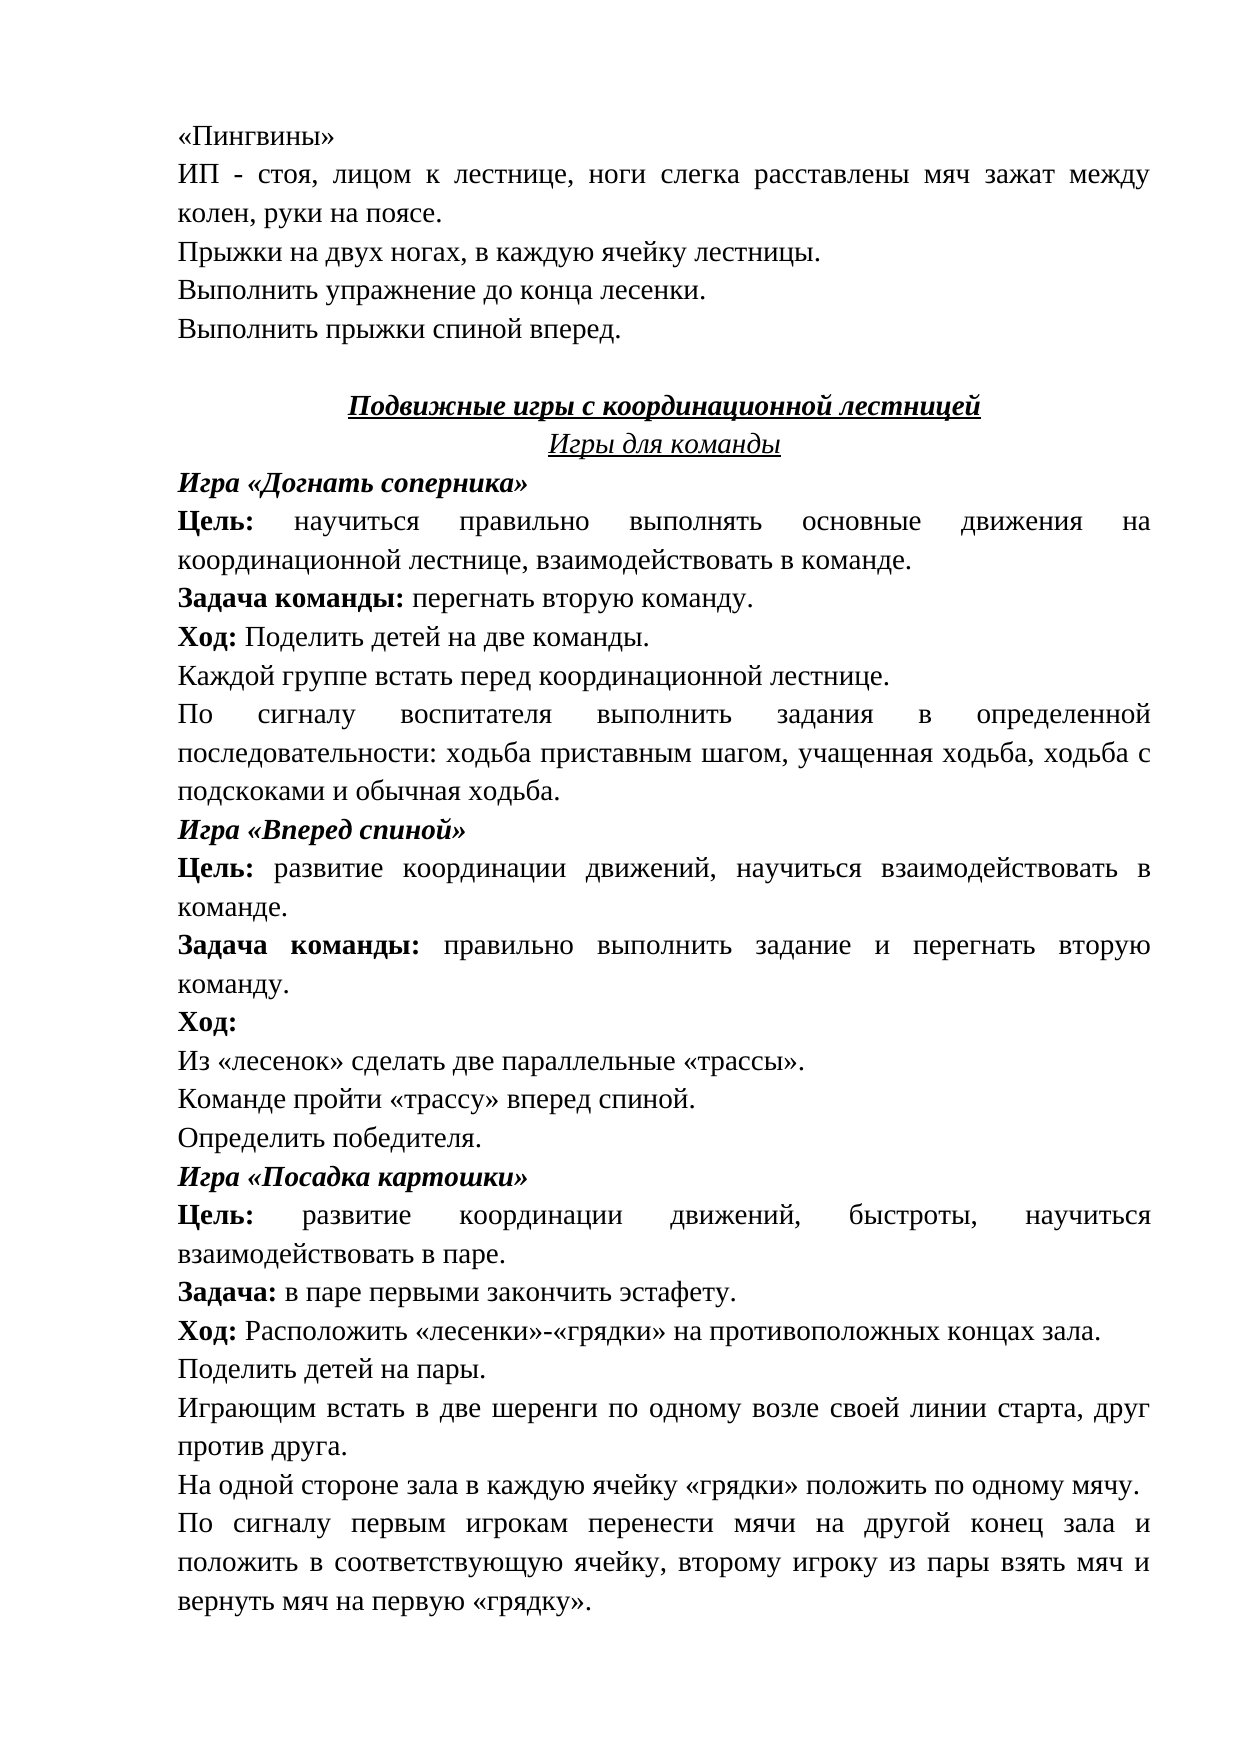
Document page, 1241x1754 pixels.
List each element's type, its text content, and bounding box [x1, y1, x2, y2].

text Ход: Поделить детей на две команды. [177, 619, 1152, 653]
text Поделить детей на пары. [177, 1351, 1152, 1385]
text Определить победителя. [177, 1120, 1152, 1154]
text Ход: [177, 1004, 1152, 1038]
text На одной стороне зала в каждую ячейку «грядки» положить по одному мячу. [177, 1467, 1152, 1501]
text Выполнить упражнение до конца лесенки. [177, 272, 1152, 306]
text Цель: научиться правильно выполнять основные движения на координационной лестнице, взаимодействовать в команде. [177, 503, 1152, 576]
text Каждой группе встать перед координационной лестнице. [177, 658, 1152, 691]
text Играющим встать в две шеренги по одному возле своей линии старта, друг против друга. [177, 1390, 1152, 1462]
text Задача команды: перегнать вторую команду. [177, 581, 1152, 614]
text ИП - стоя, лицом к лестнице, ноги слегка расставлены мяч зажат между колен, руки на поясе. [177, 157, 1152, 229]
text Прыжки на двух ногах, в каждую ячейку лестницы. [177, 234, 1152, 267]
text Игра «Посадка картошки» [177, 1159, 1152, 1192]
text Команде пройти «трассу» вперед спиной. [177, 1082, 1152, 1115]
text «Пингвины» [177, 118, 1152, 152]
text Цель: развитие координации движений, быстроты, научиться взаимодействовать в паре. [177, 1197, 1152, 1269]
text Подвижные игры с координационной лестницей [177, 388, 1152, 421]
text Задача команды: правильно выполнить задание и перегнать вторую команду. [177, 927, 1152, 999]
text Задача: в паре первыми закончить эстафету. [177, 1274, 1152, 1308]
text По сигналу первым игрокам перенести мячи на другой конец зала и положить в соответствующую ячейку, второму игроку из пары взять мяч и вернуть мяч на первую «грядку». [177, 1506, 1152, 1616]
text Игра «Догнать соперника» [177, 465, 1152, 498]
text Из «лесенок» сделать две параллельные «трассы». [177, 1043, 1152, 1077]
text Ход: Расположить «лесенки»-«грядки» на противоположных концах зала. [177, 1313, 1152, 1346]
text Выполнить прыжки спиной вперед. [177, 311, 1152, 344]
text Цель: развитие координации движений, научиться взаимодействовать в команде. [177, 850, 1152, 922]
text Игры для команды [177, 426, 1152, 460]
text По сигналу воспитателя выполнить задания в определенной последовательности: ходьба приставным шагом, учащенная ходьба, ходьба с подскоками и обычная ходьба. [177, 696, 1152, 807]
text Игра «Вперед спиной» [177, 812, 1152, 845]
